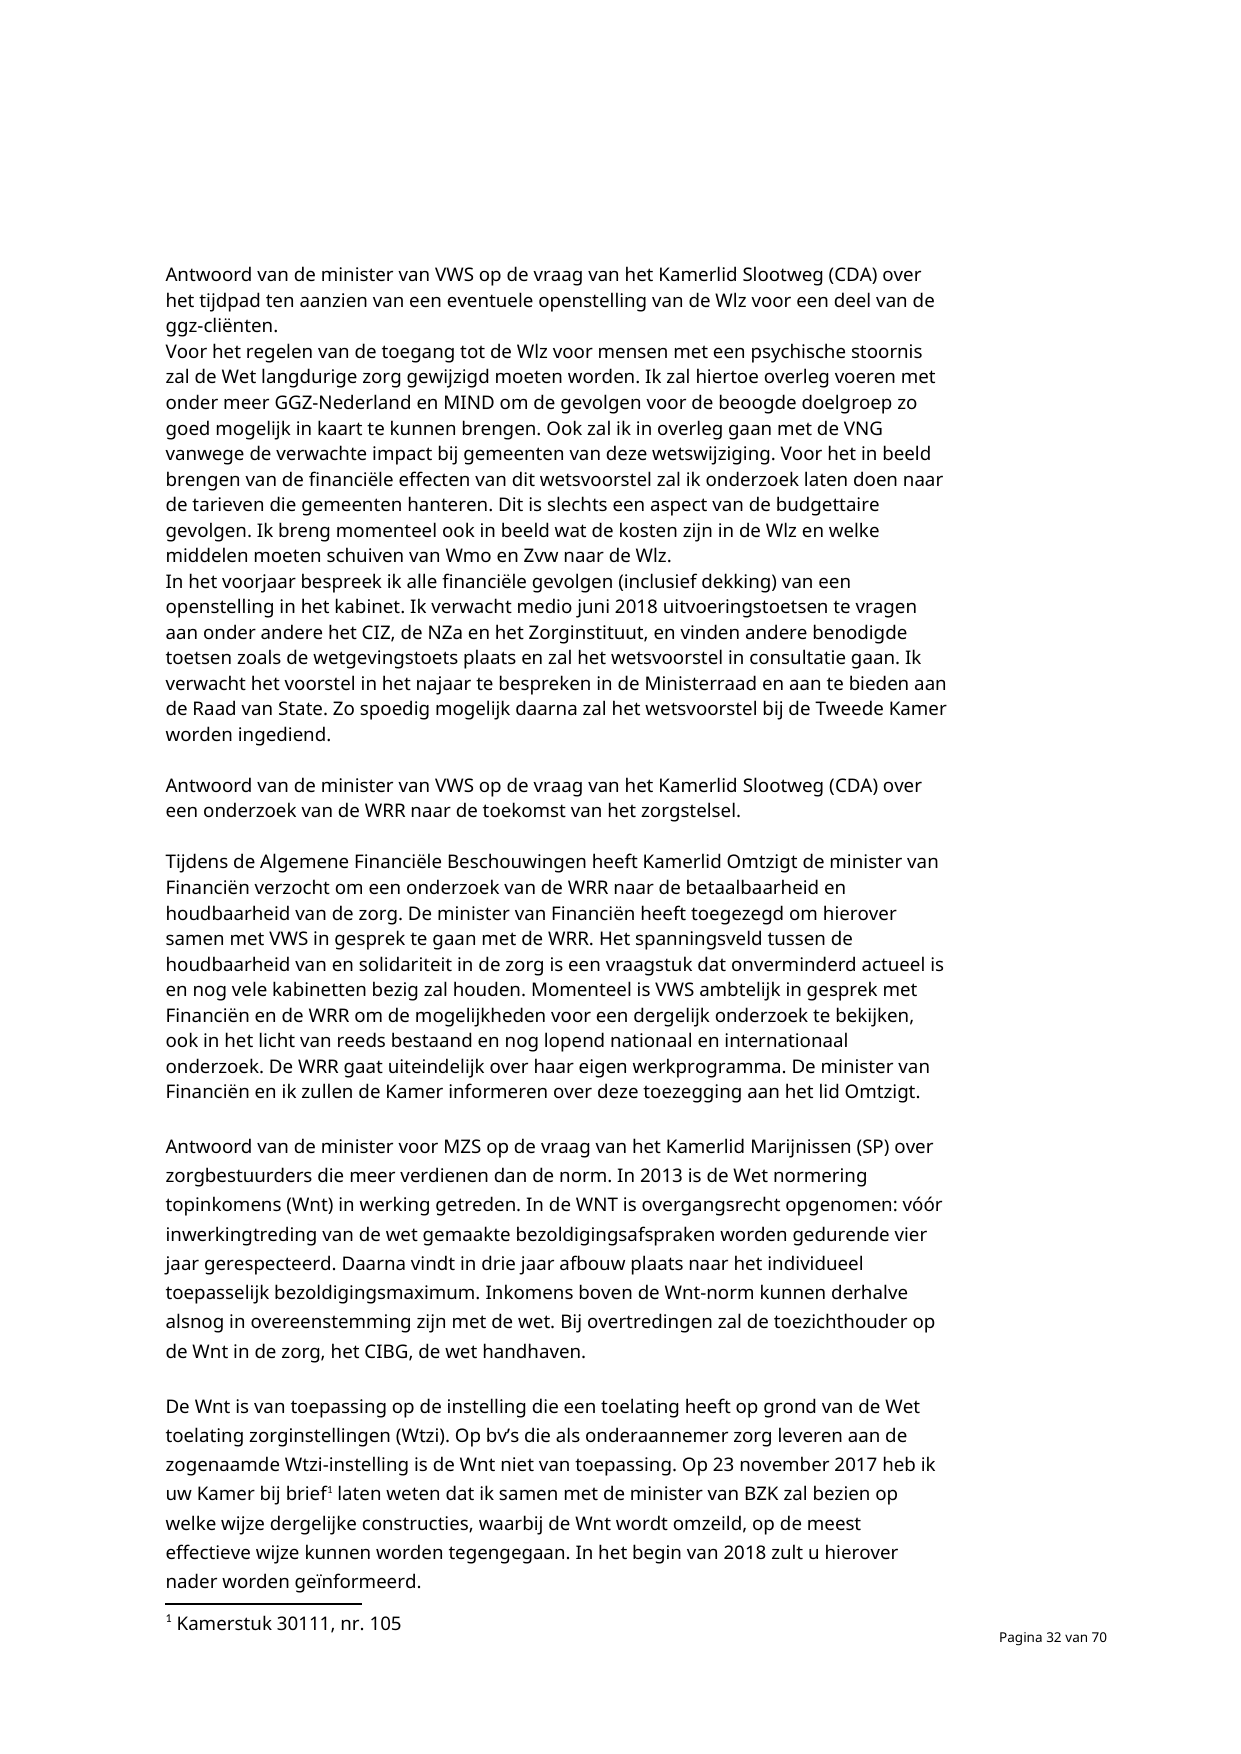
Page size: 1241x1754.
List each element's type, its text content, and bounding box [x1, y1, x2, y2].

text In het voorjaar bespreek ik alle financiële gevolgen (inclusief dekking) van een openstelling in het kabinet. Ik verwacht medio juni 2018 uitvoeringstoetsen te vragen aan onder andere het CIZ, de NZa en het Zorginstituut, en vinden andere benodigde toetsen zoals de wetgevingstoets plaats en zal het wetsvoorstel in consultatie gaan. Ik verwacht het voorstel in het najaar te bespreken in de Ministerraad en aan te bieden aan de Raad van State. Zo spoedig mogelijk daarna zal het wetsvoorstel bij de Tweede Kamer worden ingediend. [165, 568, 950, 747]
text De Wnt is van toepassing op de instelling die een toelating heeft op grond van de Wet toelating zorginstellingen (Wtzi). Op bv’s die als onderaannemer zorg leveren aan de zogenaamde Wtzi-instelling is de Wnt niet van toepassing. Op 23 november 2017 heb ik uw Kamer bij brief laten weten dat ik samen met de minister van BZK zal bezien op welke wijze dergelijke constructies, waarbij de Wnt wordt omzeild, op de meest effectieve wijze kunnen worden tegengegaan. In het begin van 2018 zult u hierover nader worden geïnformeerd. [165, 1393, 950, 1594]
text Voor het regelen van de toegang tot de Wlz voor mensen met een psychische stoornis zal de Wet langdurige zorg gewijzigd moeten worden. Ik zal hiertoe overleg voeren met onder meer GGZ-Nederland en MIND om de gevolgen voor de beoogde doelgroep zo goed mogelijk in kaart te kunnen brengen. Ook zal ik in overleg gaan met de VNG vanwege de verwachte impact bij gemeenten van deze wetswijziging. Voor het in beeld brengen van de financiële effecten van dit wetsvoorstel zal ik onderzoek laten doen naar de tarieven die gemeenten hanteren. Dit is slechts een aspect van de budgettaire gevolgen. Ik breng momenteel ook in beeld wat de kosten zijn in de Wlz en welke middelen moeten schuiven van Wmo en Zvw naar de Wlz. [165, 338, 950, 568]
text Antwoord van de minister van VWS op de vraag van het Kamerlid Slootweg (CDA) over het tijdpad ten aanzien van een eventuele openstelling van de Wlz voor een deel van de ggz-cliënten. [165, 262, 950, 338]
text Antwoord van de minister van VWS op de vraag van het Kamerlid () over een onderzoek van de WRR naar de toekomst van het zorgstelsel. [165, 772, 950, 823]
text Tijdens de Algemene Financiële Beschouwingen heeft Kamerlid Omtzigt de minister van Financiën verzocht om een onderzoek van de WRR naar de betaalbaarheid en houdbaarheid van de zorg. De minister van Financiën heeft toegezegd om hierover samen met VWS in gesprek te gaan met de WRR. Het spanningsveld tussen de houdbaarheid van en solidariteit in de zorg is een vraagstuk dat onverminderd actueel is en nog vele kabinetten bezig zal houden. Momenteel is VWS ambtelijk in gesprek met Financiën en de WRR om de mogelijkheden voor een dergelijk onderzoek te bekijken, ook in het licht van reeds bestaand en nog lopend nationaal en internationaal onderzoek. De WRR gaat uiteindelijk over haar eigen werkprogramma. De minister van Financiën en ik zullen de Kamer informeren over deze toezegging aan het lid Omtzigt. [165, 849, 950, 1104]
text Antwoord van de minister voor MZS op de vraag van het Kamerlid () over zorgbestuurders die meer verdienen dan de norm. In 2013 is de Wet normering topinkomens (Wnt) in werking getreden. In de WNT is overgangsrecht opgenomen: vóór inwerkingtreding van de wet gemaakte bezoldigingsafspraken worden gedurende vier jaar gerespecteerd. Daarna vindt in drie jaar afbouw plaats naar het individueel toepasselijk bezoldigingsmaximum. Inkomens boven de Wnt-norm kunnen derhalve alsnog in overeenstemming zijn met de wet. Bij overtredingen zal de toezichthouder op de Wnt in de zorg, het CIBG, de wet handhaven. [165, 1133, 950, 1364]
